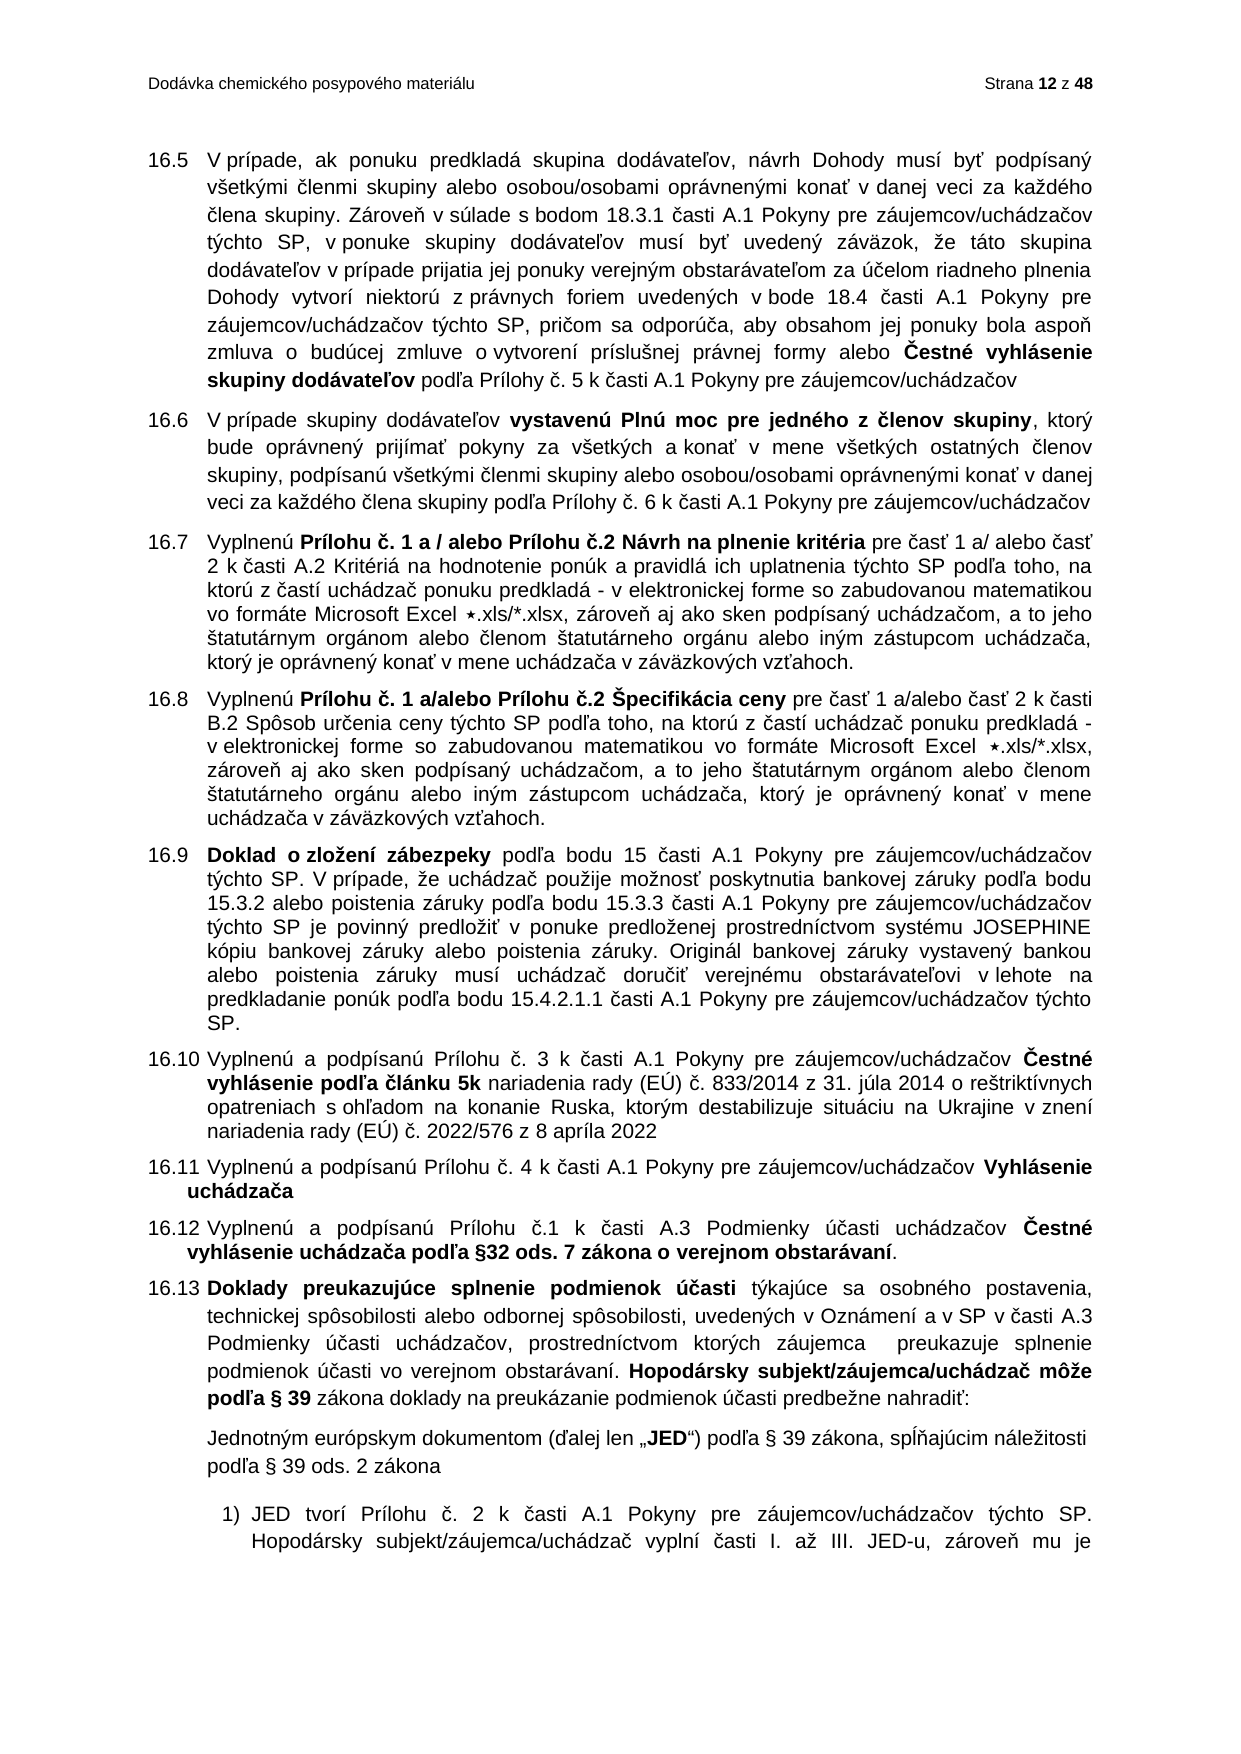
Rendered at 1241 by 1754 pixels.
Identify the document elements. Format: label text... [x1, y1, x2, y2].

list Vyplnenú a podpísanú Prílohu č. 4 k časti A.1 Pokyny pre záujemcov/uchádzačov Vyhlásenie uchádzača [148, 1155, 1092, 1203]
list Doklad o zložení zábezpeky podľa bodu 15 časti A.1 Pokyny pre záujemcov/uchádzačov týchto SP. V prípade, že uchádzač použije možnosť poskytnutia bankovej záruky podľa bodu 15.3.2 alebo poistenia záruky podľa bodu 15.3.3 časti A.1 Pokyny pre záujemcov/uchádzačov týchto SP je povinný predložiť v ponuke predloženej prostredníctvom systému JOSEPHINE kópiu bankovej záruky alebo poistenia záruky. Originál bankovej záruky vystavený bankou alebo poistenia záruky musí uchádzač doručiť verejnému obstarávateľovi v lehote na predkladanie ponúk podľa bodu 15.4.2.1.1 časti A.1 Pokyny pre záujemcov/uchádzačov týchto SP. [148, 843, 1092, 1034]
list V prípade skupiny dodávateľov vystavenú Plnú moc pre jedného z členov skupiny, ktorý bude oprávnený prijímať pokyny za všetkých a konať v mene všetkých ostatných členov skupiny, podpísanú všetkými členmi skupiny alebo osobou/osobami oprávnenými konať v danej veci za každého člena skupiny podľa Prílohy č. 6 k časti A.1 Pokyny pre záujemcov/uchádzačov [148, 408, 1092, 514]
list Doklady preukazujúce splnenie podmienok účasti týkajúce sa osobného postavenia, technickej spôsobilosti alebo odbornej spôsobilosti, uvedených v Oznámení a v SP v časti A.3 Podmienky účasti uchádzačov, prostredníctvom ktorých záujemca preukazuje splnenie podmienok účasti vo verejnom obstarávaní. Hopodársky subjekt/záujemca/uchádzač môže podľa § 39 zákona doklady na preukázanie podmienok účasti predbežne nahradiť: [148, 1276, 1092, 1410]
text Jednotným európskym dokumentom (ďalej len „JED“) podľa § 39 zákona, spĺňajúcim náležitosti podľa § 39 ods. 2 zákona [207, 1426, 1092, 1477]
list V prípade, ak ponuku predkladá skupina dodávateľov, návrh Dohody musí byť podpísaný všetkými členmi skupiny alebo osobou/osobami oprávnenými konať v danej veci za každého člena skupiny. Zároveň v súlade s bodom 18.3.1 časti A.1 Pokyny pre záujemcov/uchádzačov týchto SP, v ponuke skupiny dodávateľov musí byť uvedený záväzok, že táto skupina dodávateľov v prípade prijatia jej ponuky verejným obstarávateľom za účelom riadneho plnenia Dohody vytvorí niektorú z právnych foriem uvedených v bode 18.4 časti A.1 Pokyny pre záujemcov/uchádzačov týchto SP, pričom sa odporúča, aby obsahom jej ponuky bola aspoň zmluva o budúcej zmluve o vytvorení príslušnej právnej formy alebo Čestné vyhlásenie skupiny dodávateľov podľa Prílohy č. 5 k časti A.1 Pokyny pre záujemcov/uchádzačov [148, 148, 1092, 392]
list Vyplnenú a podpísanú Prílohu č.1 k časti A.3 Podmienky účasti uchádzačov Čestné vyhlásenie uchádzača podľa §32 ods. 7 zákona o verejnom obstarávaní. [148, 1216, 1092, 1263]
list Vyplnenú Prílohu č. 1 a/alebo Prílohu č.2 Špecifikácia ceny pre časť 1 a/alebo časť 2 k časti B.2 Spôsob určenia ceny týchto SP podľa toho, na ktorú z častí uchádzač ponuku predkladá - v elektronickej forme so zabudovanou matematikou vo formáte Microsoft Excel ٭.xls/*.xlsx, zároveň aj ako sken podpísaný uchádzačom, a to jeho štatutárnym orgánom alebo členom štatutárneho orgánu alebo iným zástupcom uchádzača, ktorý je oprávnený konať v mene uchádzača v záväzkových vzťahoch. [148, 686, 1092, 830]
list Vyplnenú a podpísanú Prílohu č. 3 k časti A.1 Pokyny pre záujemcov/uchádzačov Čestné vyhlásenie podľa článku 5k nariadenia rady (EÚ) č. 833/2014 z 31. júla 2014 o reštriktívnych opatreniach s ohľadom na konanie Ruska, ktorým destabilizuje situáciu na Ukrajine v znení nariadenia rady (EÚ) č. 2022/576 z 8 apríla 2022 [148, 1047, 1092, 1143]
list Vyplnenú Prílohu č. 1 a / alebo Prílohu č.2 Návrh na plnenie kritéria pre časť 1 a/ alebo časť 2 k časti A.2 Kritériá na hodnotenie ponúk a pravidlá ich uplatnenia týchto SP podľa toho, na ktorú z častí uchádzač ponuku predkladá - v elektronickej forme so zabudovanou matematikou vo formáte Microsoft Excel ٭.xls/*.xlsx, zároveň aj ako sken podpísaný uchádzačom, a to jeho štatutárnym orgánom alebo členom štatutárneho orgánu alebo iným zástupcom uchádzača, ktorý je oprávnený konať v mene uchádzača v záväzkových vzťahoch. [148, 530, 1092, 674]
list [222, 1502, 1092, 1553]
